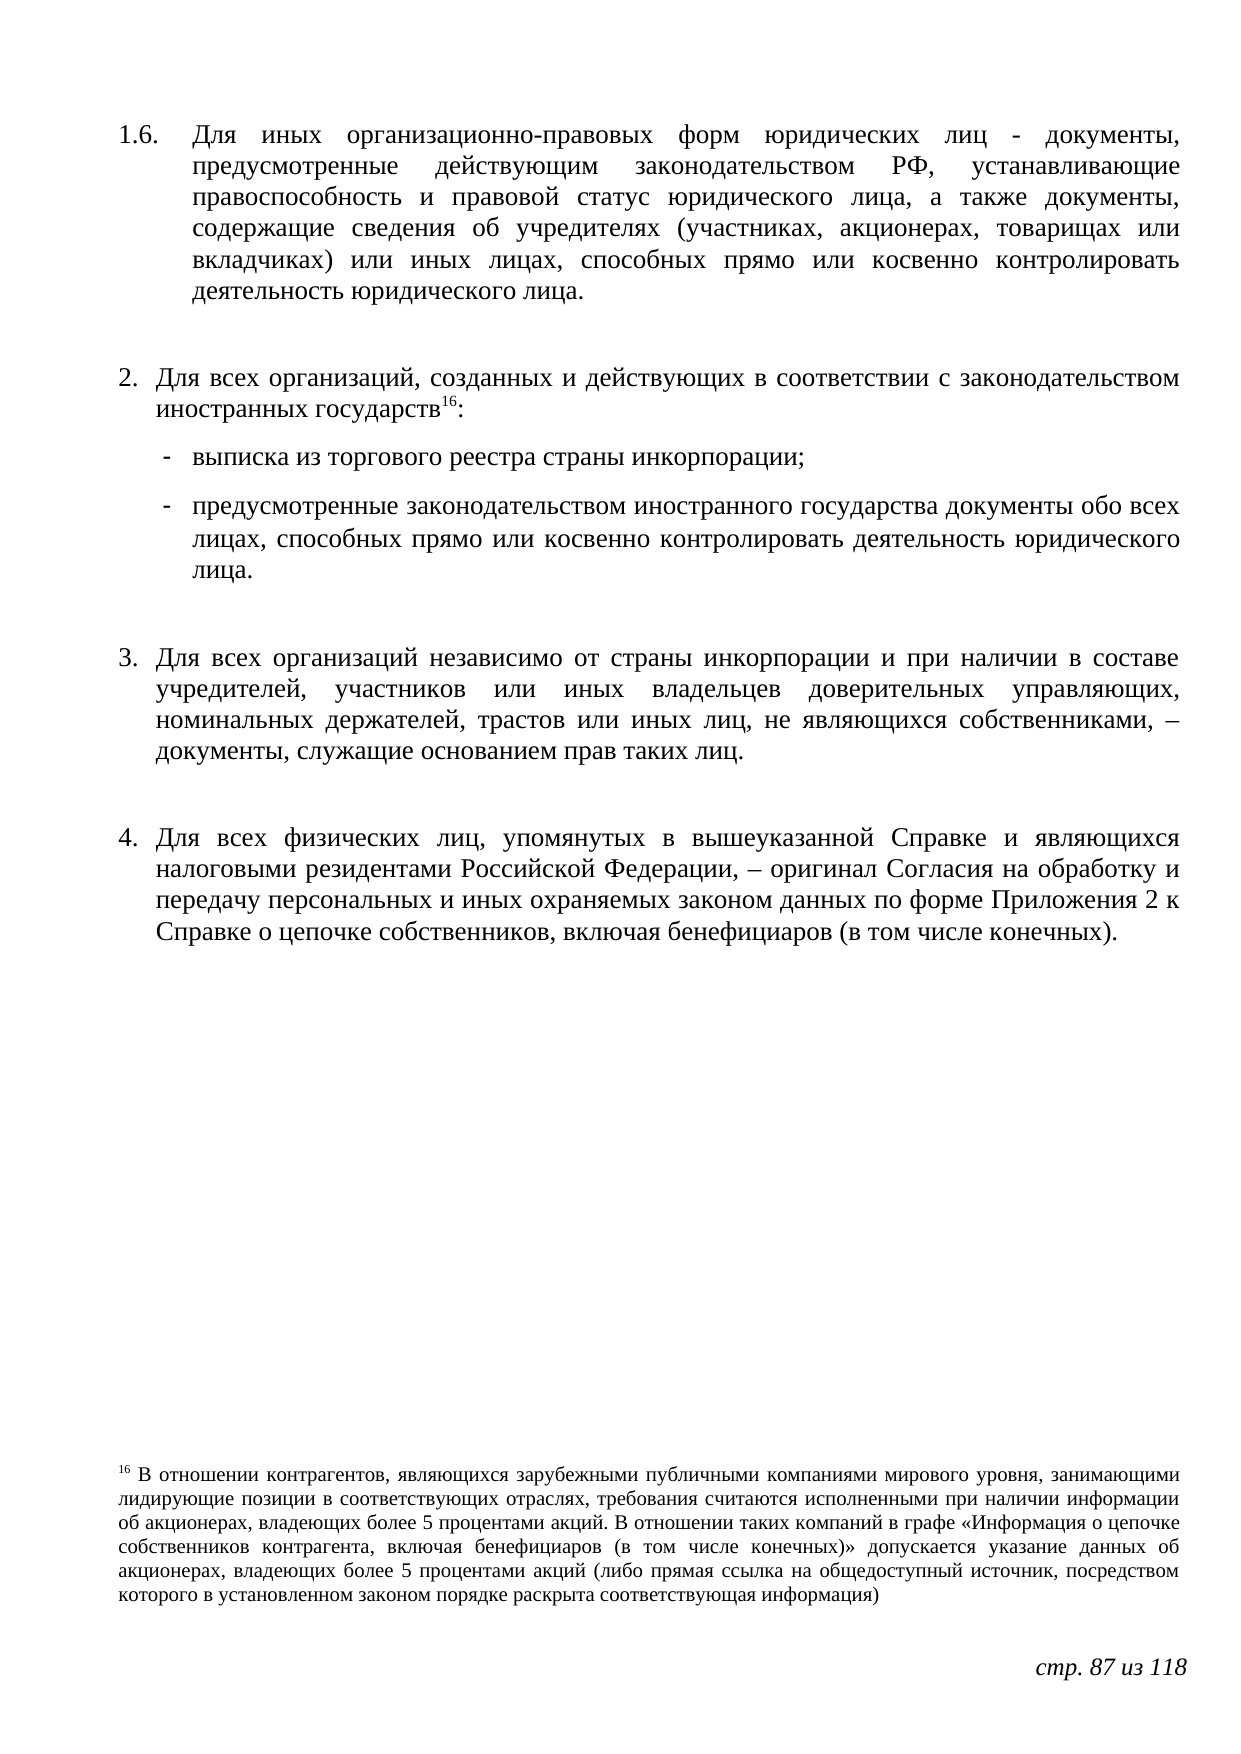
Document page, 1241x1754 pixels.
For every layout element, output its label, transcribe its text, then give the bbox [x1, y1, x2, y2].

list Для всех организаций, созданных и действующих в соответствии с законодательством иностранных государств: [118, 361, 1181, 423]
list предусмотренные законодательством иностранного государства документы обо всех лицах, способных прямо или косвенно контролировать деятельность юридического лица. [162, 485, 1181, 584]
list Для всех организаций независимо от страны инкорпорации и при наличии в составе учредителей, участников или иных владельцев доверительных управляющих, номинальных держателей, трастов или иных лиц, не являющихся собственниками, – документы, служащие основанием прав таких лиц. [118, 641, 1181, 765]
list выписка из торгового реестра страны инкорпорации; [162, 436, 1181, 473]
list Для иных организационно-правовых форм юридических лиц - документы, предусмотренные действующим законодательством РФ, устанавливающие правоспособность и правовой статус юридического лица, а также документы, содержащие сведения об учредителях (участниках, акционерах, товарищах или вкладчиках) или иных лицах, способных прямо или косвенно контролировать деятельность юридического лица. [118, 118, 1181, 305]
list Для всех физических лиц, упомянутых в вышеуказанной Справке и являющихся налоговыми резидентами Российской Федерации, – оригинал Согласия на обработку и передачу персональных и иных охраняемых законом данных по форме Приложения 2 к Справке о цепочке собственников, включая бенефициаров (в том числе конечных). [118, 821, 1181, 946]
